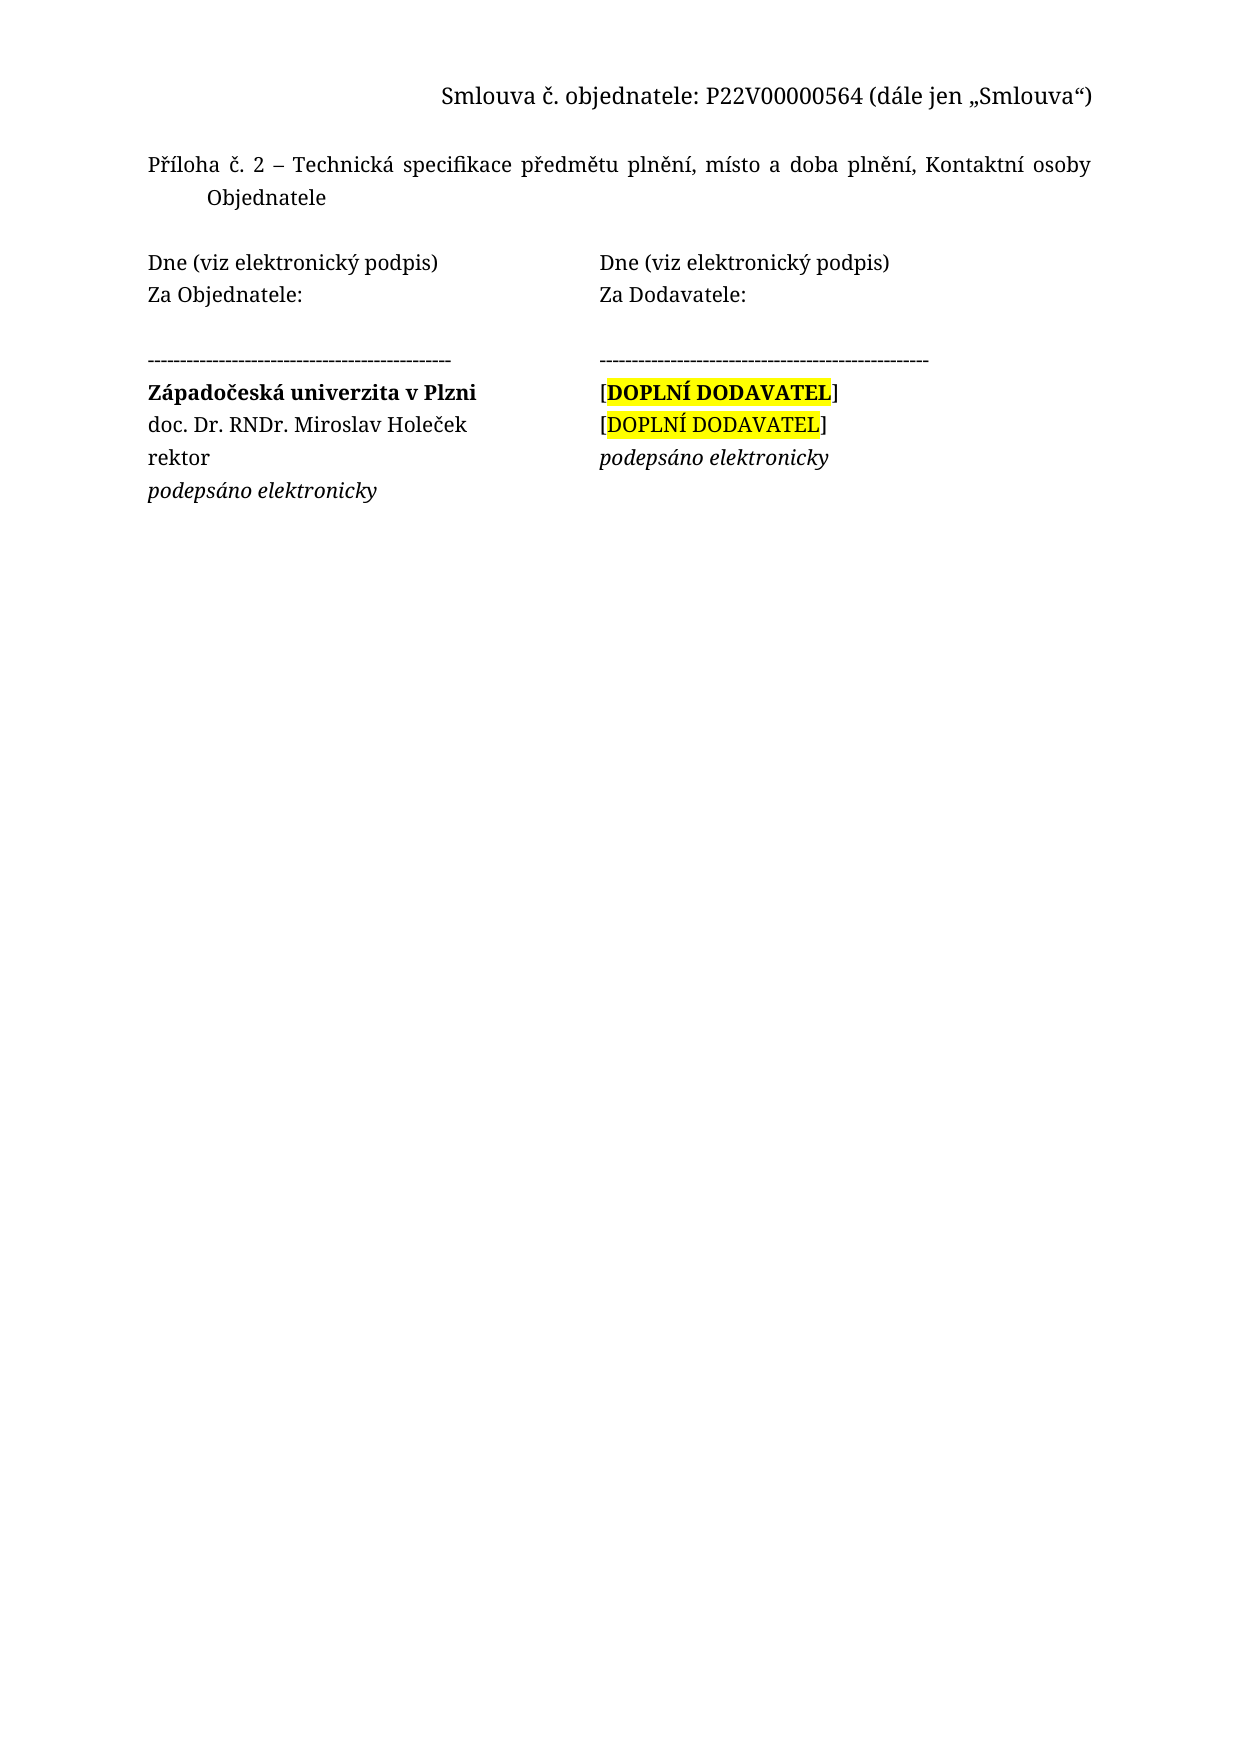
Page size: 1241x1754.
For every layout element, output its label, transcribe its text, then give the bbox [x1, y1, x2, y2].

table_header Dne (viz elektronický podpis) Za Objednatele: ----------------------------------------------- Západočeská univerzita v Plzni doc. Dr. RNDr. Miroslav Holeček rektor podepsáno elektronicky [136, 248, 588, 508]
text Příloha č. 2 – Technická specifikace předmětu plnění, místo a doba plnění, Kontaktní osoby Objednatele [148, 150, 1093, 211]
table_header Dne (viz elektronický podpis) Za Dodavatele: --------------------------------------------------- [DOPLNÍ DODAVATEL] [DOPLNÍ DODAVATEL] podepsáno elektronicky [588, 248, 1040, 508]
